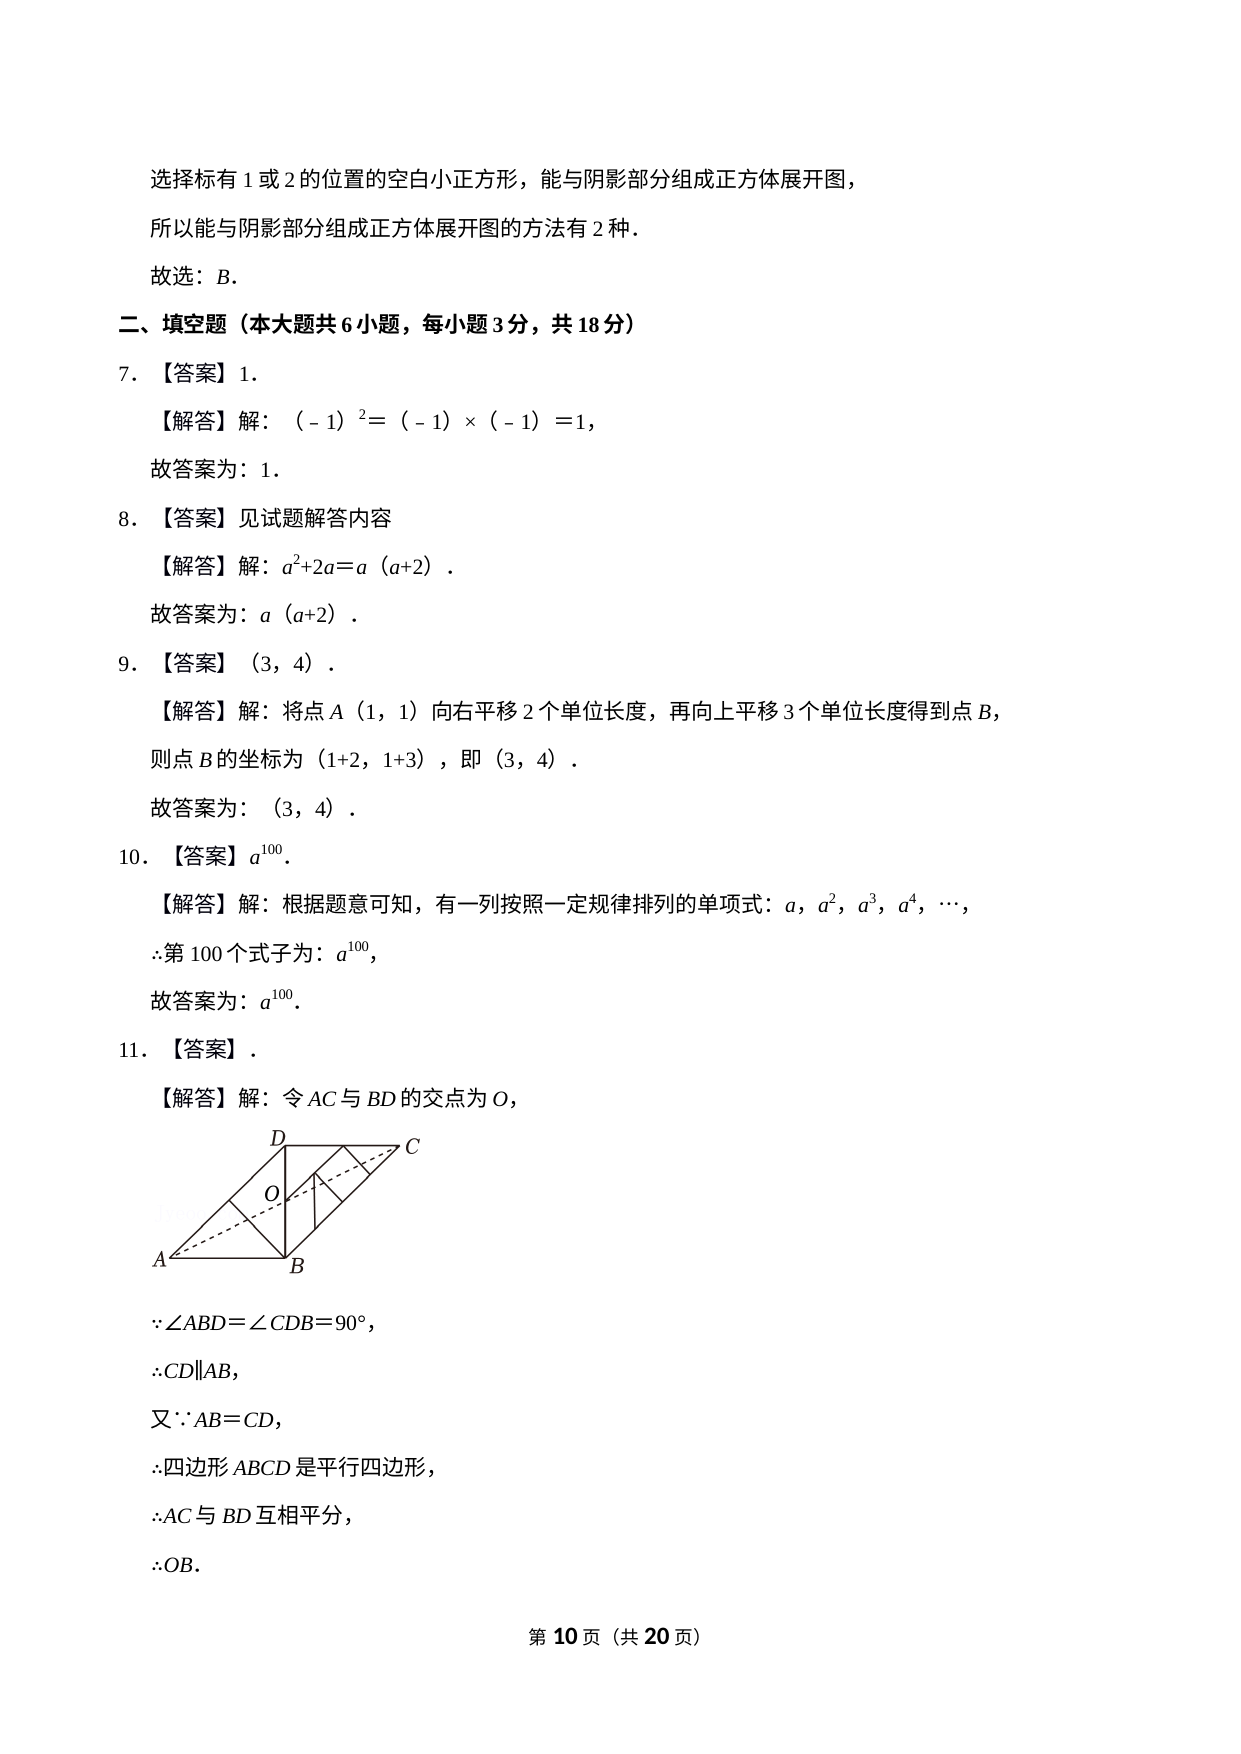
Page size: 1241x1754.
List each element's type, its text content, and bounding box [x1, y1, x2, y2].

text ∴OB． [151, 1546, 1122, 1579]
text 故答案为：a（a+2）． [151, 597, 1122, 629]
text ∴CD∥AB， [151, 1353, 1122, 1385]
text 二、填空题（本大题共6小题，每小题3分，共18分） [118, 307, 1122, 339]
text 故选：B． [151, 259, 1122, 291]
text 选择标有1或2的位置的空白小正方形，能与阴影部分组成正方体展开图， [151, 162, 1122, 194]
text 8．【答案】见试题解答内容 [118, 500, 1122, 533]
text 【解答】解：根据题意可知，有一列按照一定规律排列的单项式：a，a2，a3，a4，…， [151, 887, 1122, 919]
text ∴AC与BD互相平分， [151, 1498, 1122, 1530]
text 故答案为：（3，4）． [151, 790, 1122, 823]
text 【解答】解：a2+2a＝a（a+2）． [151, 549, 1122, 581]
text 10．【答案】a100． [118, 839, 1122, 871]
text 7．【答案】1． [118, 355, 1122, 388]
text 则点B的坐标为（1+2，1+3），即（3，4）． [151, 742, 1122, 774]
text 9．【答案】（3，4）． [118, 645, 1122, 678]
text ∵∠ABD＝∠CDB＝90°， [151, 1304, 1122, 1337]
text 【解答】解：令AC与BD的交点为O， [151, 1080, 1122, 1113]
text 所以能与阴影部分组成正方体展开图的方法有2种． [151, 210, 1122, 243]
text ∴四边形ABCD是平行四边形， [151, 1449, 1122, 1482]
text 【解答】解：将点A（1，1）向右平移2个单位长度，再向上平移3个单位长度得到点B， [151, 694, 1122, 726]
text ∴第100个式子为：a100， [151, 935, 1122, 968]
text 故答案为：a100． [151, 984, 1122, 1016]
text 又∵AB＝CD， [151, 1401, 1122, 1434]
text 【解答】解：（﹣1）2＝（﹣1）×（﹣1）＝1， [151, 404, 1122, 436]
text 故答案为：1． [151, 452, 1122, 484]
text 11．【答案】． [118, 1032, 1122, 1064]
